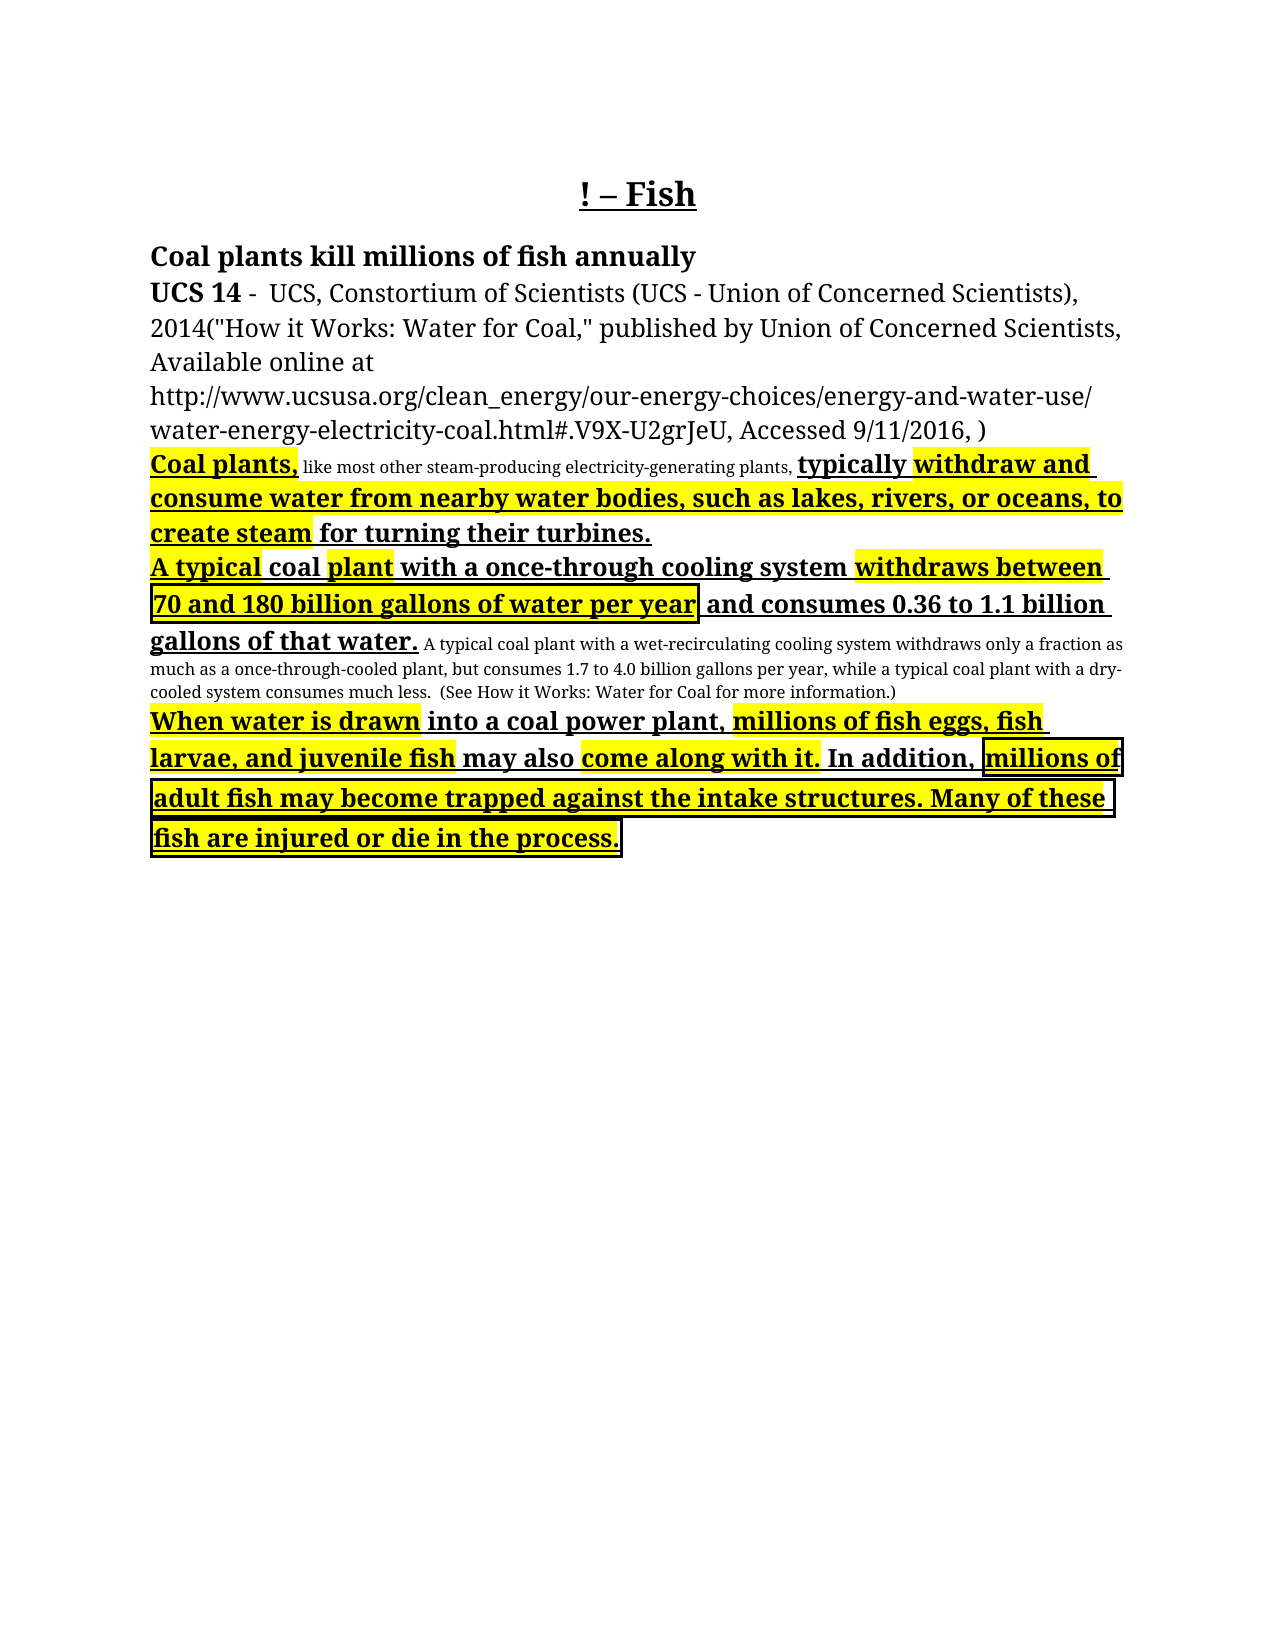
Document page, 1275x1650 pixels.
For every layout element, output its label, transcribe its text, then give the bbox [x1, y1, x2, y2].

subtitle ! – Fish [150, 171, 1125, 216]
subtitle Coal plants kill millions of fish annually [150, 237, 1125, 274]
text When water is drawn into a coal power plant, millions of fish eggs, fish larvae, and juvenile fish may also come along with it. In addition, millions of adult fish may become trapped against the intake structures. Many of these fish are injured or die in the process. [150, 734, 982, 769]
text When water is drawn into a coal power plant, millions of fish eggs, fish larvae, and juvenile fish may also come along with it. In addition, millions of adult fish may become trapped against the intake structures. Many of these fish are injured or die in the process. [623, 703, 1125, 858]
text A typical coal plant with a once-through cooling system withdraws between 70 and 180 billion gallons of water per year and consumes 0.36 to 1.1 billion gallons of that water. A typical coal plant with a wet-recirculating cooling system withdraws only a fraction as much as a once-through-cooled plant, but consumes 1.7 to 4.0 billion gallons per year, while a typical coal plant with a dry-cooled system consumes much less. (See How it Works: Water for Coal for more information.) [150, 549, 1125, 703]
text UCS 14 - UCS, Constortium of Scientists (UCS - Union of Concerned Scientists), 2014("How it Works: Water for Coal," published by Union of Concerned Scientists, Available online at http://www.ucsusa.org/clean_energy/our-energy-choices/energy-and-water-use/water-energy-electricity-coal.html#.V9X-U2grJeU, Accessed 9/11/2016, ) [150, 274, 1125, 447]
text Coal plants, like most other steam-producing electricity-generating plants, typically withdraw and consume water from nearby water bodies, such as lakes, rivers, or oceans, to create steam for turning their turbines. [313, 447, 1125, 549]
text Coal plants, like most other steam-producing electricity-generating plants, typically withdraw and consume water from nearby water bodies, such as lakes, rivers, or oceans, to create steam for turning their turbines. [298, 447, 913, 481]
